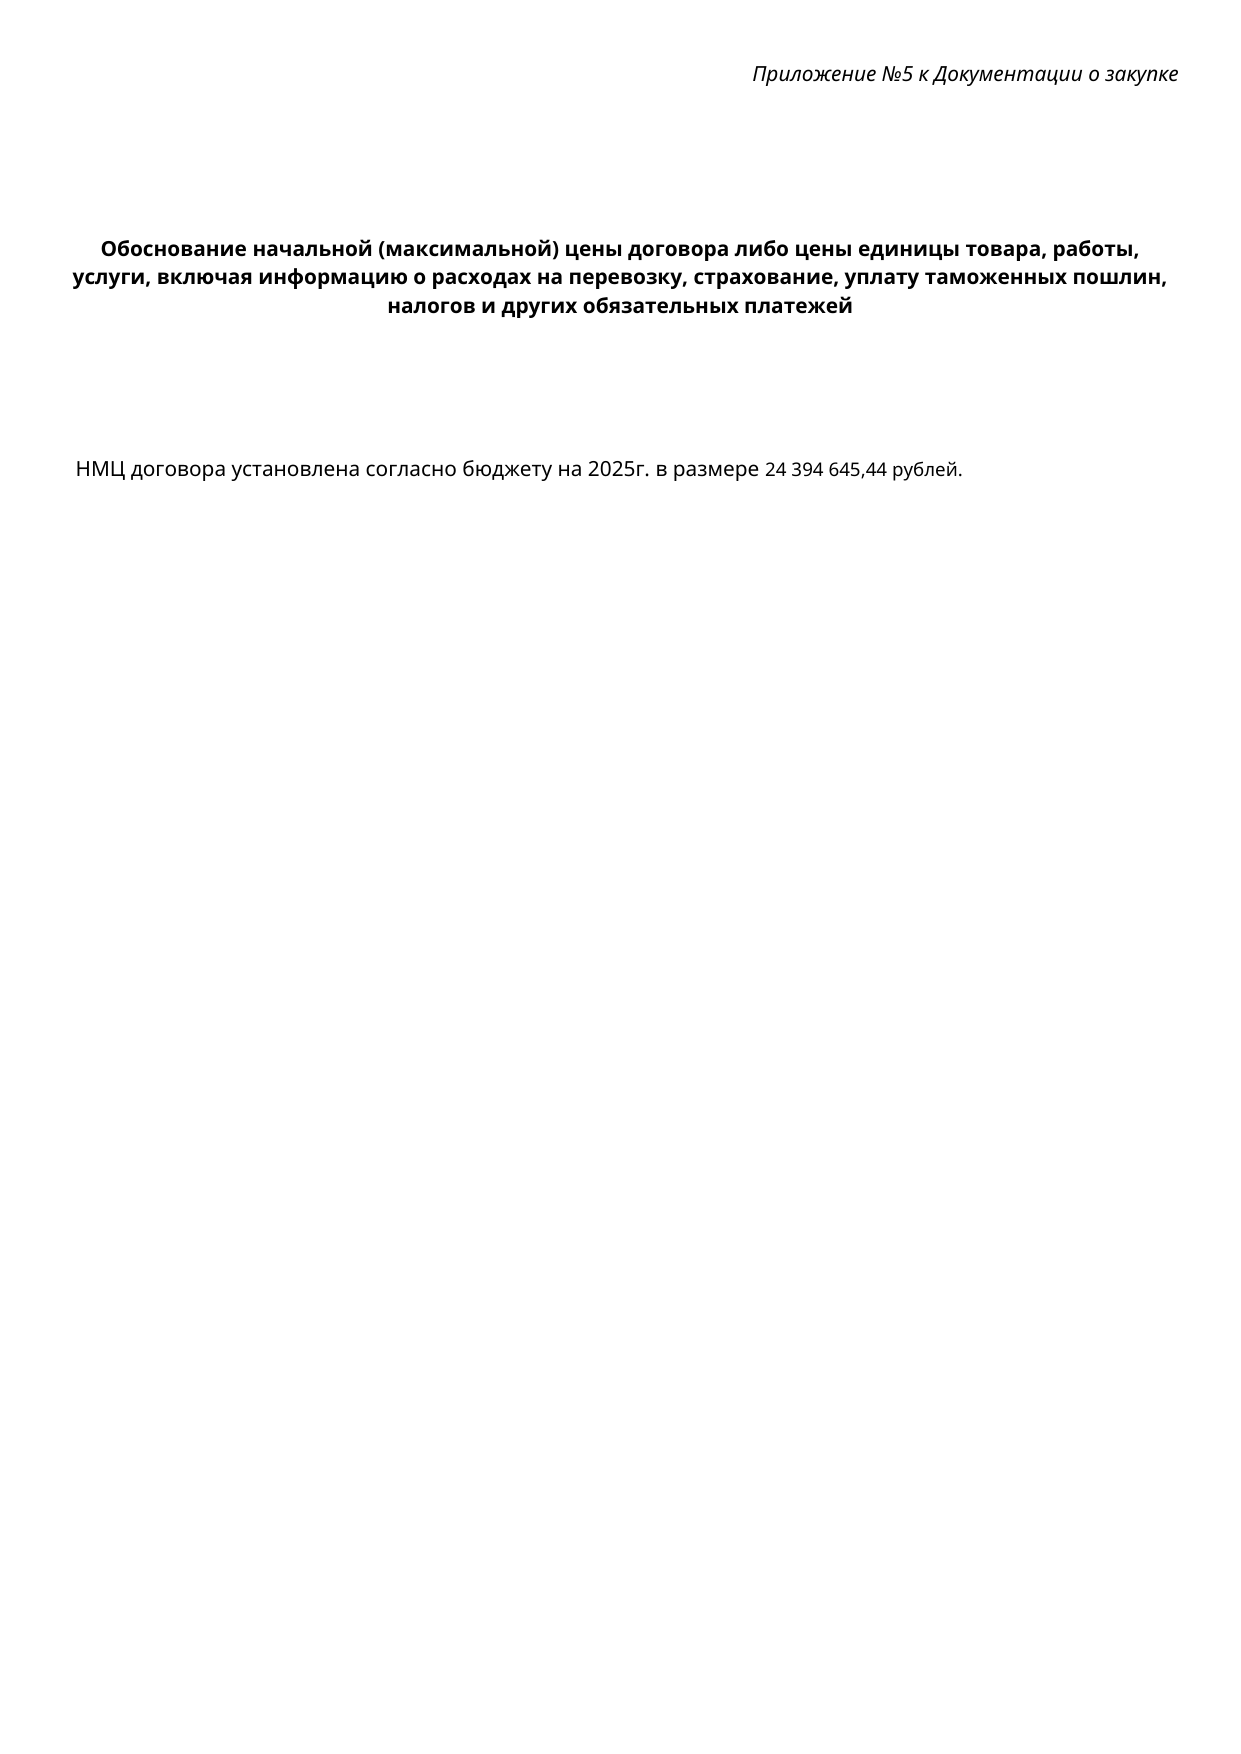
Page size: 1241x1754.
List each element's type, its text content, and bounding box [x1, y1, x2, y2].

list Приложение №5 к Документации о закупке [134, 59, 1181, 87]
text Обоснование начальной (максимальной) цены договора либо цены единицы товара, работы, услуги, включая информацию о расходах на перевозку, страхование, уплату таможенных пошлин, налогов и других обязательных платежей [59, 234, 1181, 319]
text НМЦ договора установлена согласно бюджету на 2025г. в размере 24 394 645,44 рублей. [59, 454, 1181, 483]
